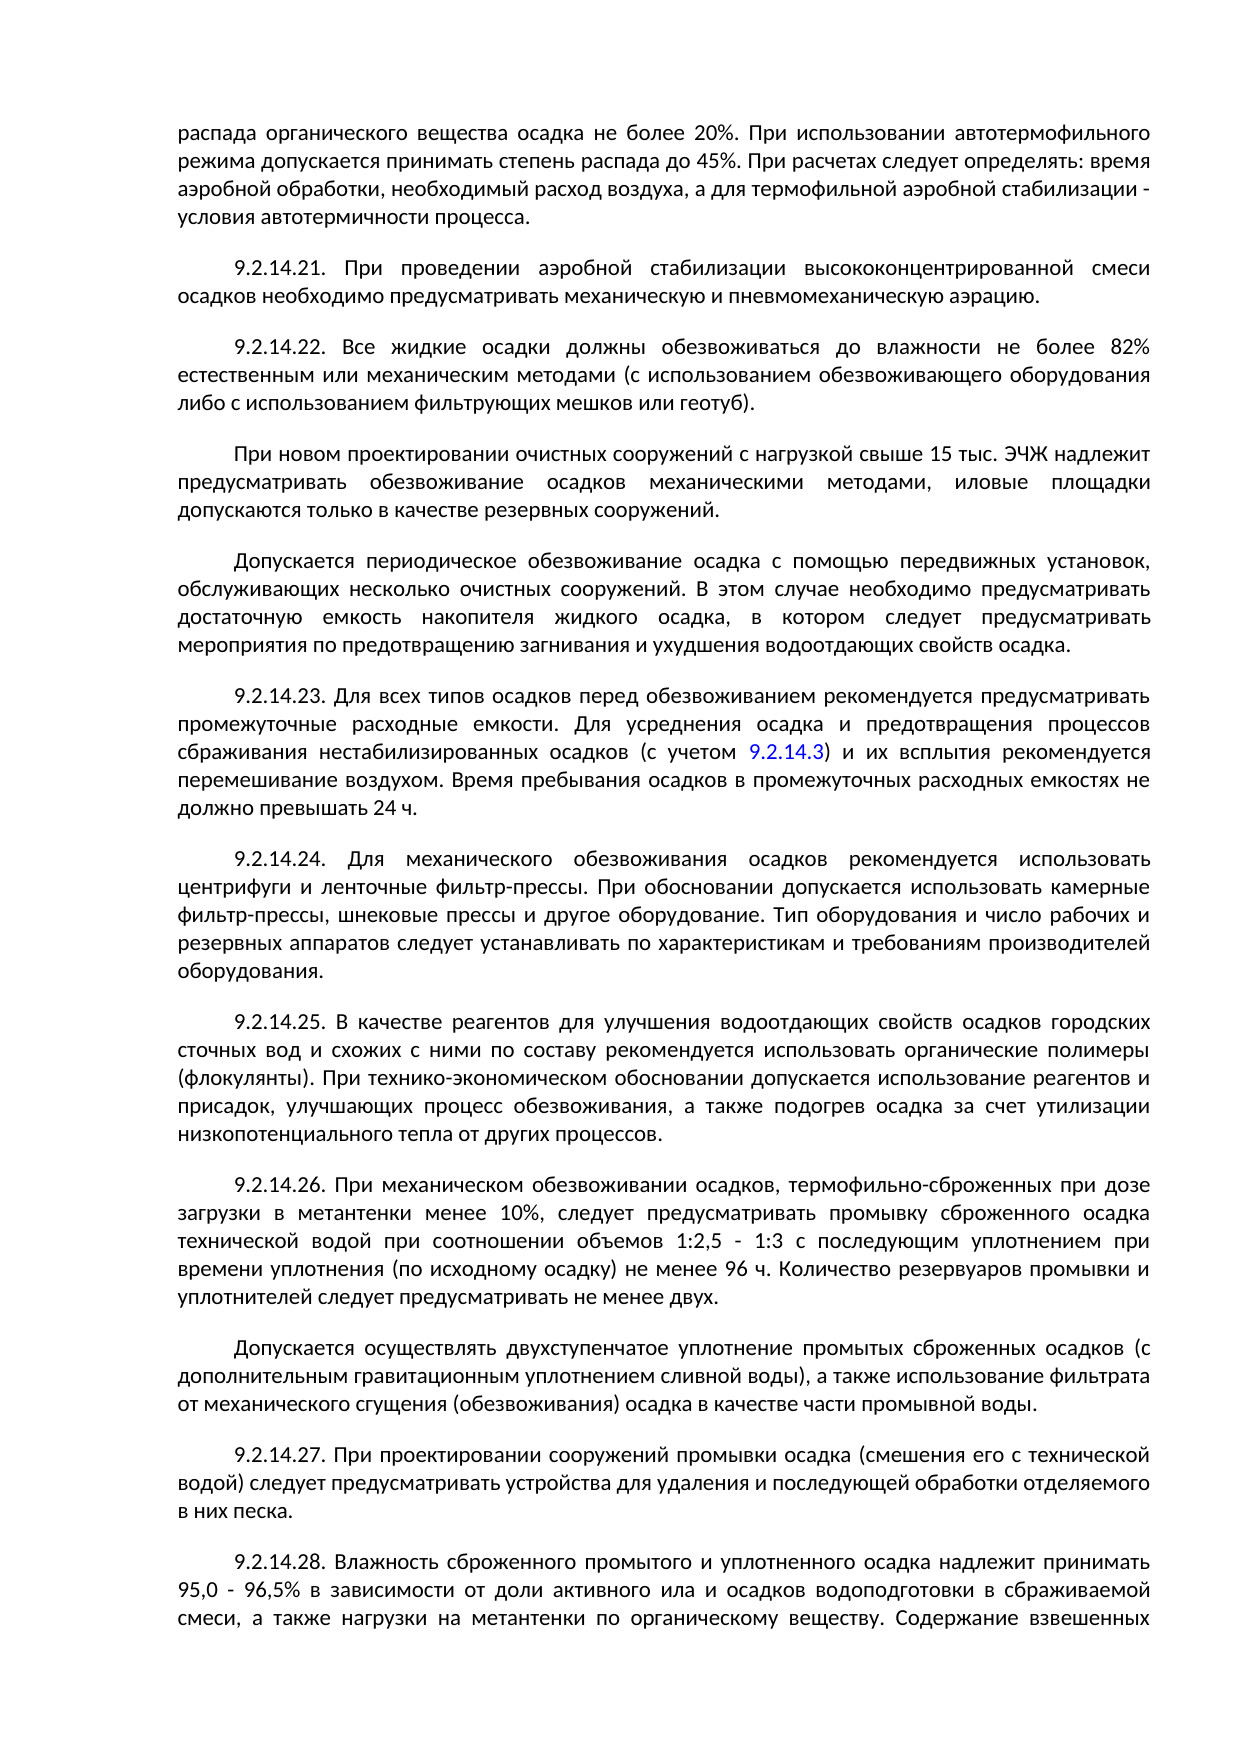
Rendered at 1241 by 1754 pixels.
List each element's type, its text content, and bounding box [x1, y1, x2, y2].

text 9.2.14.25. В качестве реагентов для улучшения водоотдающих свойств осадков городских сточных вод и схожих с ними по составу рекомендуется использовать органические полимеры (флокулянты). При технико-экономическом обосновании допускается использование реагентов и присадок, улучшающих процесс обезвоживания, а также подогрев осадка за счет утилизации низкопотенциального тепла от других процессов. [177, 1007, 1152, 1147]
text Допускается периодическое обезвоживание осадка с помощью передвижных установок, обслуживающих несколько очистных сооружений. В этом случае необходимо предусматривать достаточную емкость накопителя жидкого осадка, в котором следует предусматривать мероприятия по предотвращению загнивания и ухудшения водоотдающих свойств осадка. [177, 546, 1152, 658]
text 9.2.14.23. Для всех типов осадков перед обезвоживанием рекомендуется предусматривать промежуточные расходные емкости. Для усреднения осадка и предотвращения процессов сбраживания нестабилизированных осадков (с учетом 9.2.14.3) и их всплытия рекомендуется перемешивание воздухом. Время пребывания осадков в промежуточных расходных емкостях не должно превышать 24 ч. [177, 681, 1152, 821]
text 9.2.14.22. Все жидкие осадки должны обезвоживаться до влажности не более 82% естественным или механическим методами (с использованием обезвоживающего оборудования либо с использованием фильтрующих мешков или геотуб). [177, 332, 1152, 416]
text 9.2.14.27. При проектировании сооружений промывки осадка (смешения его с технической водой) следует предусматривать устройства для удаления и последующей обработки отделяемого в них песка. [177, 1440, 1152, 1524]
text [177, 1547, 1152, 1631]
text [177, 118, 1152, 230]
text 9.2.14.21. При проведении аэробной стабилизации высококонцентрированной смеси осадков необходимо предусматривать механическую и пневмомеханическую аэрацию. [177, 253, 1152, 309]
text При новом проектировании очистных сооружений с нагрузкой свыше 15 тыс. ЭЧЖ надлежит предусматривать обезвоживание осадков механическими методами, иловые площадки допускаются только в качестве резервных сооружений. [177, 439, 1152, 523]
text 9.2.14.26. При механическом обезвоживании осадков, термофильно-сброженных при дозе загрузки в метантенки менее 10%, следует предусматривать промывку сброженного осадка технической водой при соотношении объемов 1:2,5 - 1:3 с последующим уплотнением при времени уплотнения (по исходному осадку) не менее 96 ч. Количество резервуаров промывки и уплотнителей следует предусматривать не менее двух. [177, 1170, 1152, 1310]
text Допускается осуществлять двухступенчатое уплотнение промытых сброженных осадков (с дополнительным гравитационным уплотнением сливной воды), а также использование фильтрата от механического сгущения (обезвоживания) осадка в качестве части промывной воды. [177, 1333, 1152, 1417]
text 9.2.14.24. Для механического обезвоживания осадков рекомендуется использовать центрифуги и ленточные фильтр-прессы. При обосновании допускается использовать камерные фильтр-прессы, шнековые прессы и другое оборудование. Тип оборудования и число рабочих и резервных аппаратов следует устанавливать по характеристикам и требованиям производителей оборудования. [177, 844, 1152, 984]
